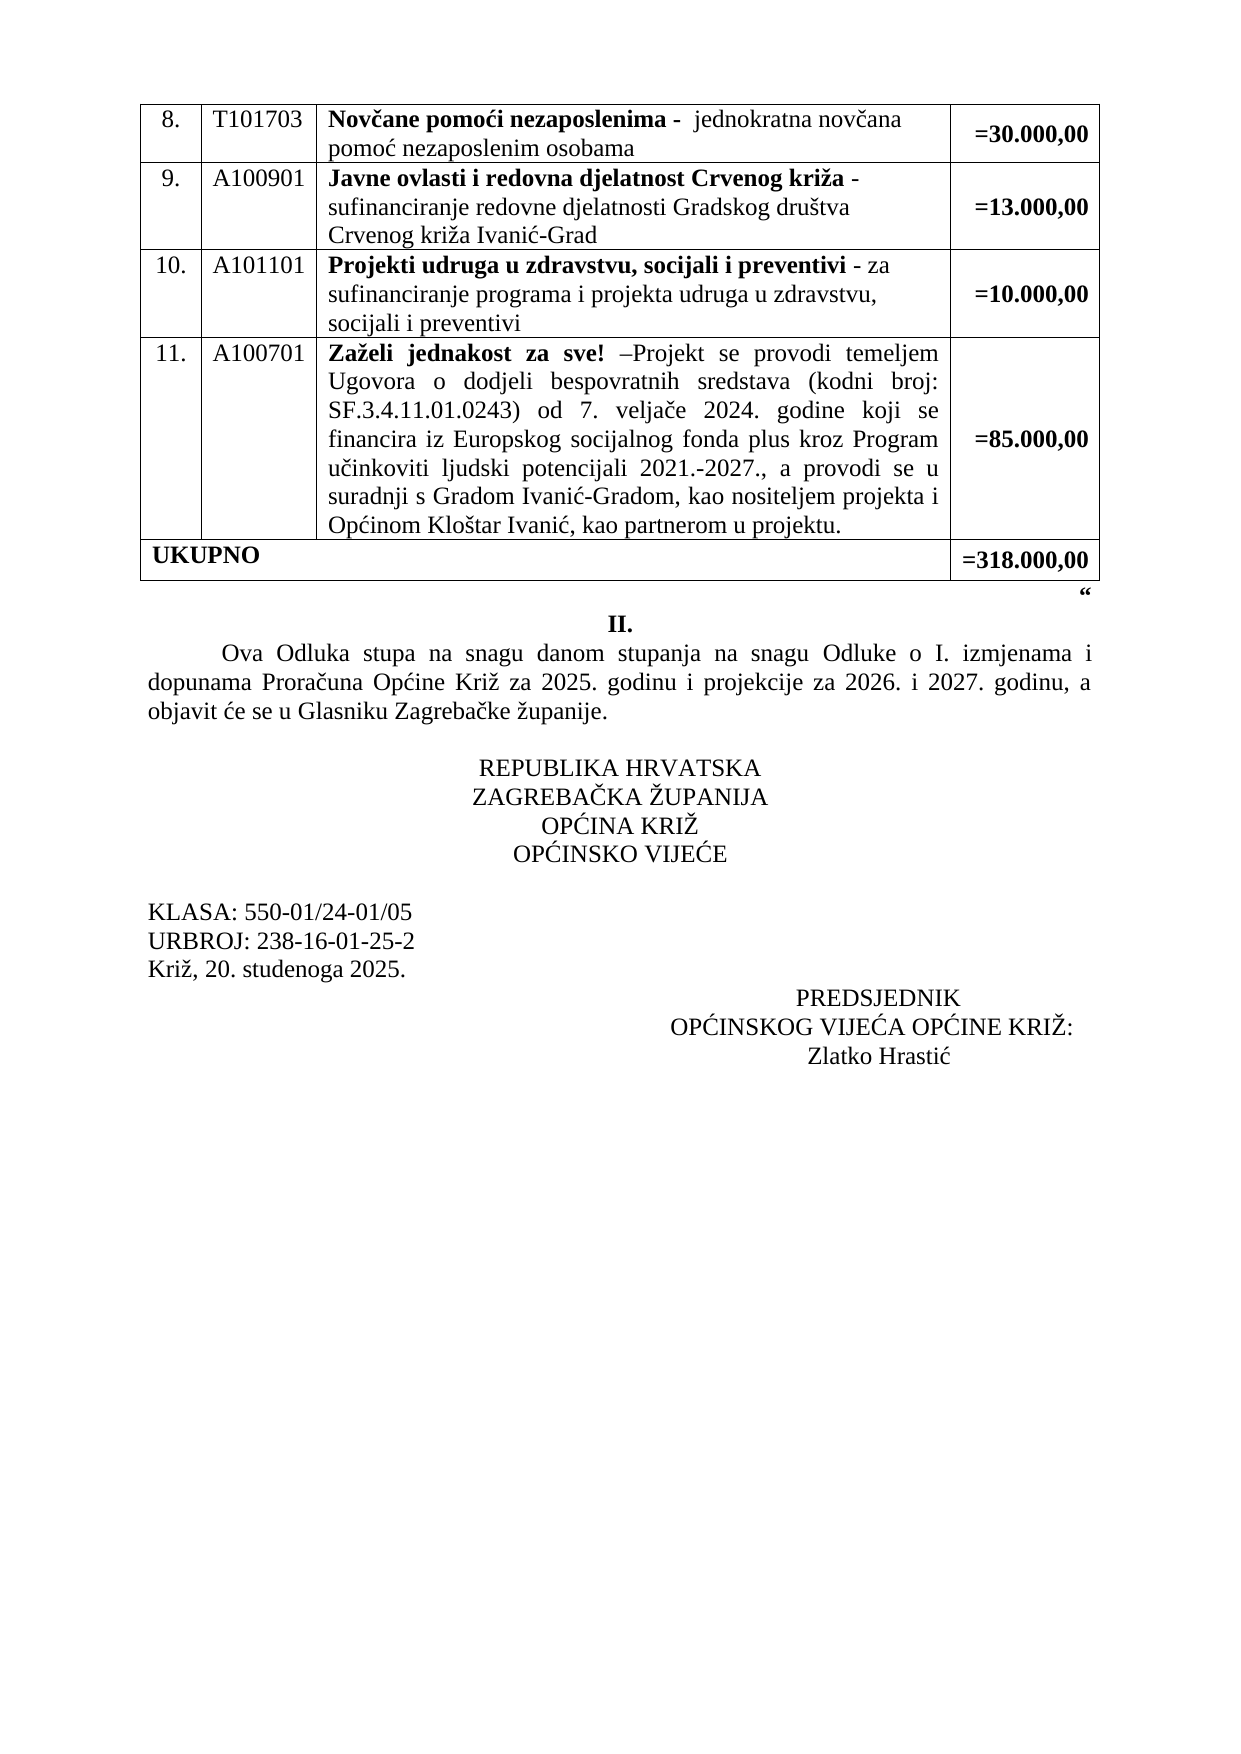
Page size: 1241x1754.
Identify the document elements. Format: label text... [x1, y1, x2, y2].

table_cell 8. [141, 105, 201, 162]
text Zlatko Hrastić [148, 1041, 1092, 1069]
text REPUBLIKA HRVATSKA [148, 753, 1092, 782]
list II. [148, 609, 1092, 638]
table_cell T101703 [202, 105, 316, 162]
table_cell A100701 [202, 338, 316, 539]
text “ [148, 581, 1092, 609]
table_cell =30.000,00 [951, 105, 1099, 162]
text KLASA: 550-01/24-01/05 [148, 897, 1092, 926]
text PREDSJEDNIK [590, 983, 1092, 1012]
table_cell =10.000,00 [951, 250, 1099, 337]
table_cell A100901 [202, 163, 316, 249]
table_cell Zaželi jednakost za sve! –Projekt se provodi temeljem Ugovora o dodjeli bespovratnih sredstava (kodni broj: SF.3.4.11.01.0243) od 7. veljače 2024. godine koji se financira iz Europskog socijalnog fonda plus kroz Program učinkoviti ljudski potencijali 2021.-2027., a provodi se u suradnji s Gradom Ivanić-Gradom, kao nositeljem projekta i Općinom Kloštar Ivanić, kao partnerom u projektu. [317, 338, 950, 539]
table_cell 9. [141, 163, 201, 249]
text OPĆINA KRIŽ [148, 811, 1092, 839]
text Ova Odluka stupa na snagu danom stupanja na snagu Odluke o I. izmjenama i dopunama Proračuna Općine Križ za 2025. godinu i projekcije za 2026. i 2027. godinu, a objavit će se u Glasniku Zagrebačke županije. [148, 638, 1092, 724]
text ZAGREBAČKA ŽUPANIJA [148, 782, 1092, 811]
text URBROJ: 238-16-01-25-2 [148, 926, 1092, 954]
table_cell =85.000,00 [951, 338, 1099, 539]
table_cell Javne ovlasti i redovna djelatnost Crvenog križa - sufinanciranje redovne djelatnosti Gradskog društva Crvenog križa Ivanić-Grad [317, 163, 950, 249]
table_cell =318.000,00 [951, 540, 1099, 580]
text OPĆINSKO VIJEĆE [148, 839, 1092, 868]
table_cell 11. [141, 338, 201, 539]
table_cell Projekti udruga u zdravstvu, socijali i preventivi - za sufinanciranje programa i projekta udruga u zdravstvu, socijali i preventivi [317, 250, 950, 337]
table_cell =13.000,00 [951, 163, 1099, 249]
text Križ, 20. studenoga 2025. [148, 954, 1092, 983]
table_cell A101101 [202, 250, 316, 337]
table_cell Novčane pomoći nezaposlenima - jednokratna novčana pomoć nezaposlenim osobama [317, 105, 950, 162]
table_cell UKUPNO [141, 540, 950, 580]
text OPĆINSKOG VIJEĆA OPĆINE KRIŽ: [148, 1012, 1092, 1041]
table_cell 10. [141, 250, 201, 337]
